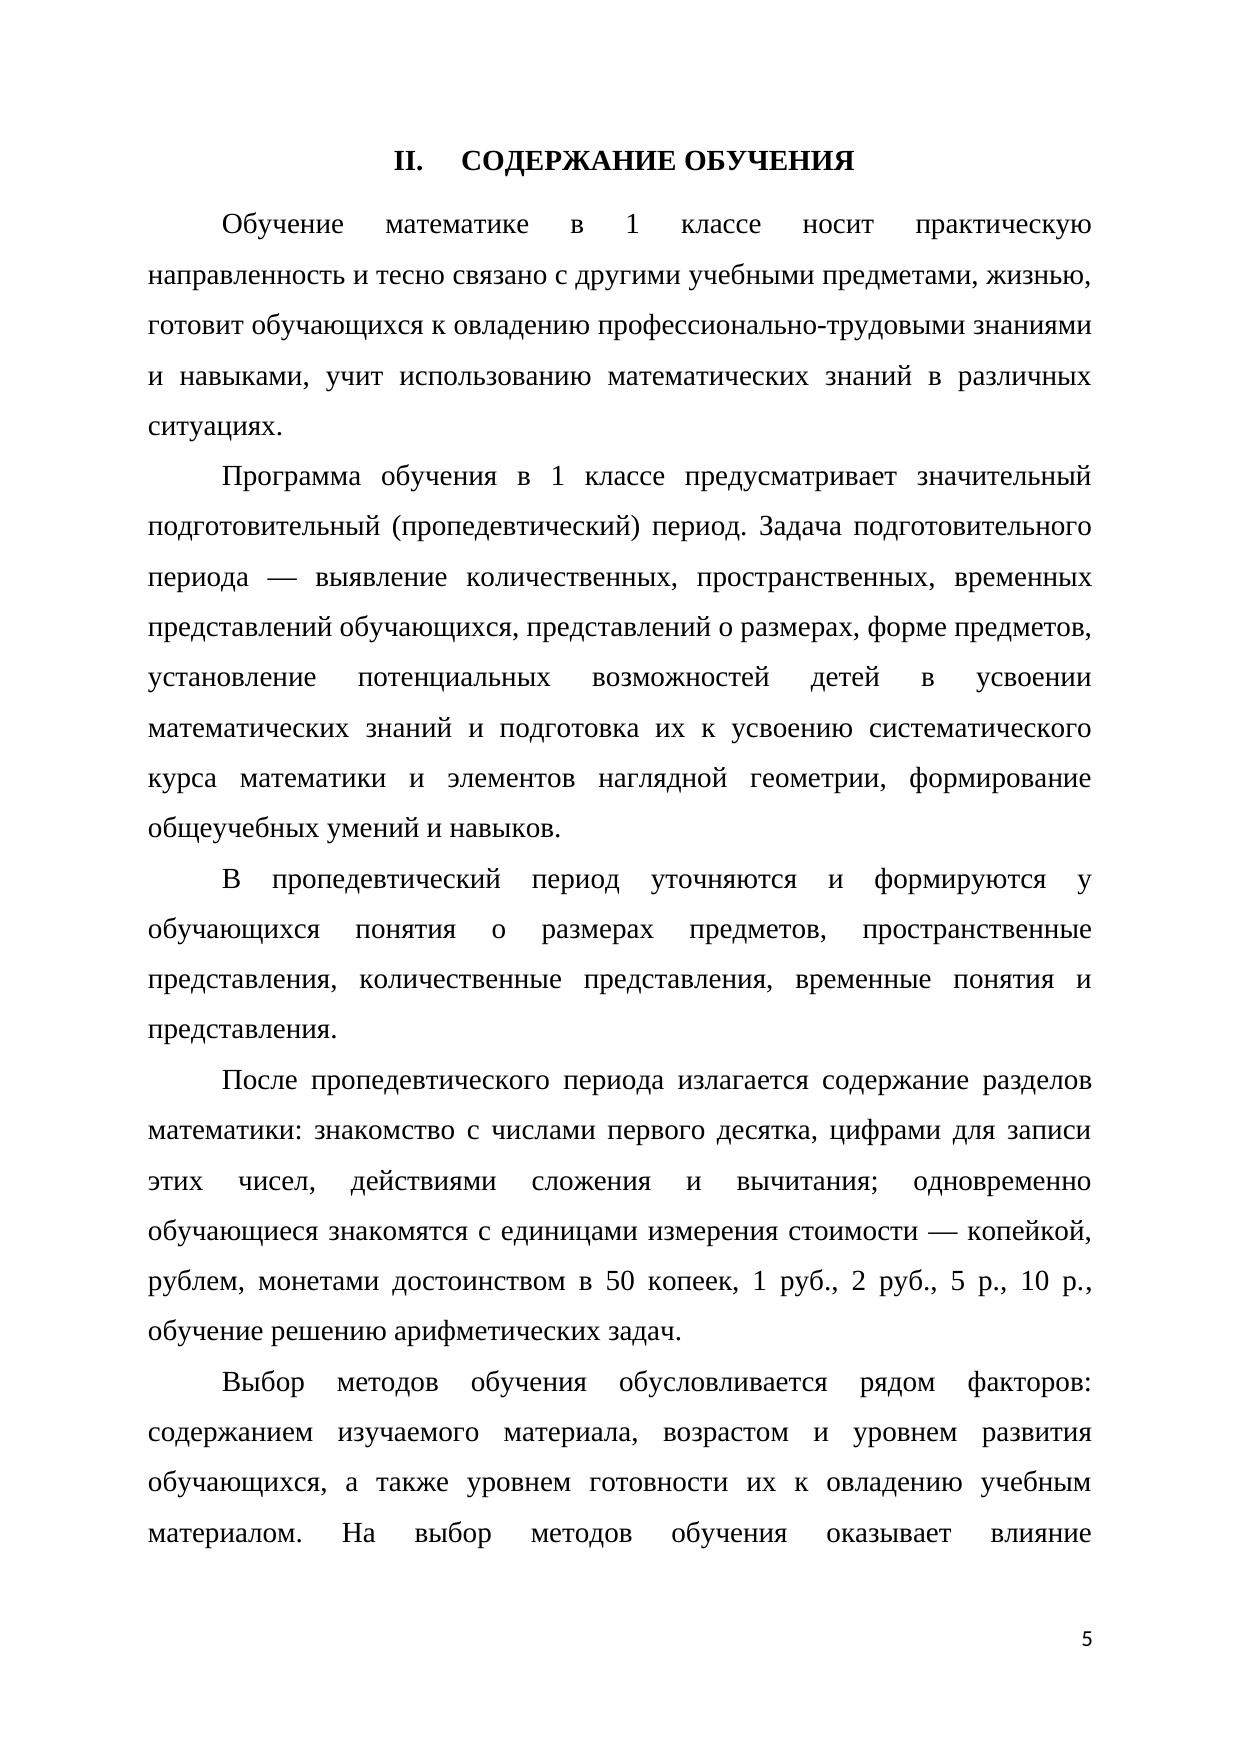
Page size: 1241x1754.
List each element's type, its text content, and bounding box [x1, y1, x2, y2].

text Программа обучения в 1 классе предусматривает значительный подготовительный (пропедевтический) период. Задача подготовительного периода — выявление количественных, пространственных, временных представлений обучающихся, представлений о размерах, форме предметов, установление потенциальных возможностей детей в усвоении математических знаний и подготовка их к усвоению систематического курса математики и элементов наглядной геометрии, формирование общеучебных умений и навыков. [148, 458, 1092, 844]
text В пропедевтический период уточняются и формируются у обучающихся понятия о размерах предметов, пространственные представления, количественные представления, временные понятия и представления. [148, 861, 1092, 1045]
subtitle СОДЕРЖАНИЕ ОБУЧЕНИЯ [185, 143, 1092, 177]
text После пропедевтического периода излагается содержание разделов математики: знакомство с числами первого десятка, цифрами для записи этих чисел, действиями сложения и вычитания; одновременно обучающиеся знакомятся с единицами измерения стоимости — копейкой, рублем, монетами достоинством в 50 копеек, 1 руб., 2 руб., 5 р., 10 р., обучение решению арифметических задач. [148, 1062, 1092, 1347]
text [148, 1364, 1092, 1548]
text Обучение математике в 1 классе носит практическую направленность и тесно связано с другими учебными предметами, жизнью, готовит обучающихся к овладению профессионально-трудовыми знаниями и навыками, учит использованию математических знаний в различных ситуациях. [148, 207, 1092, 441]
